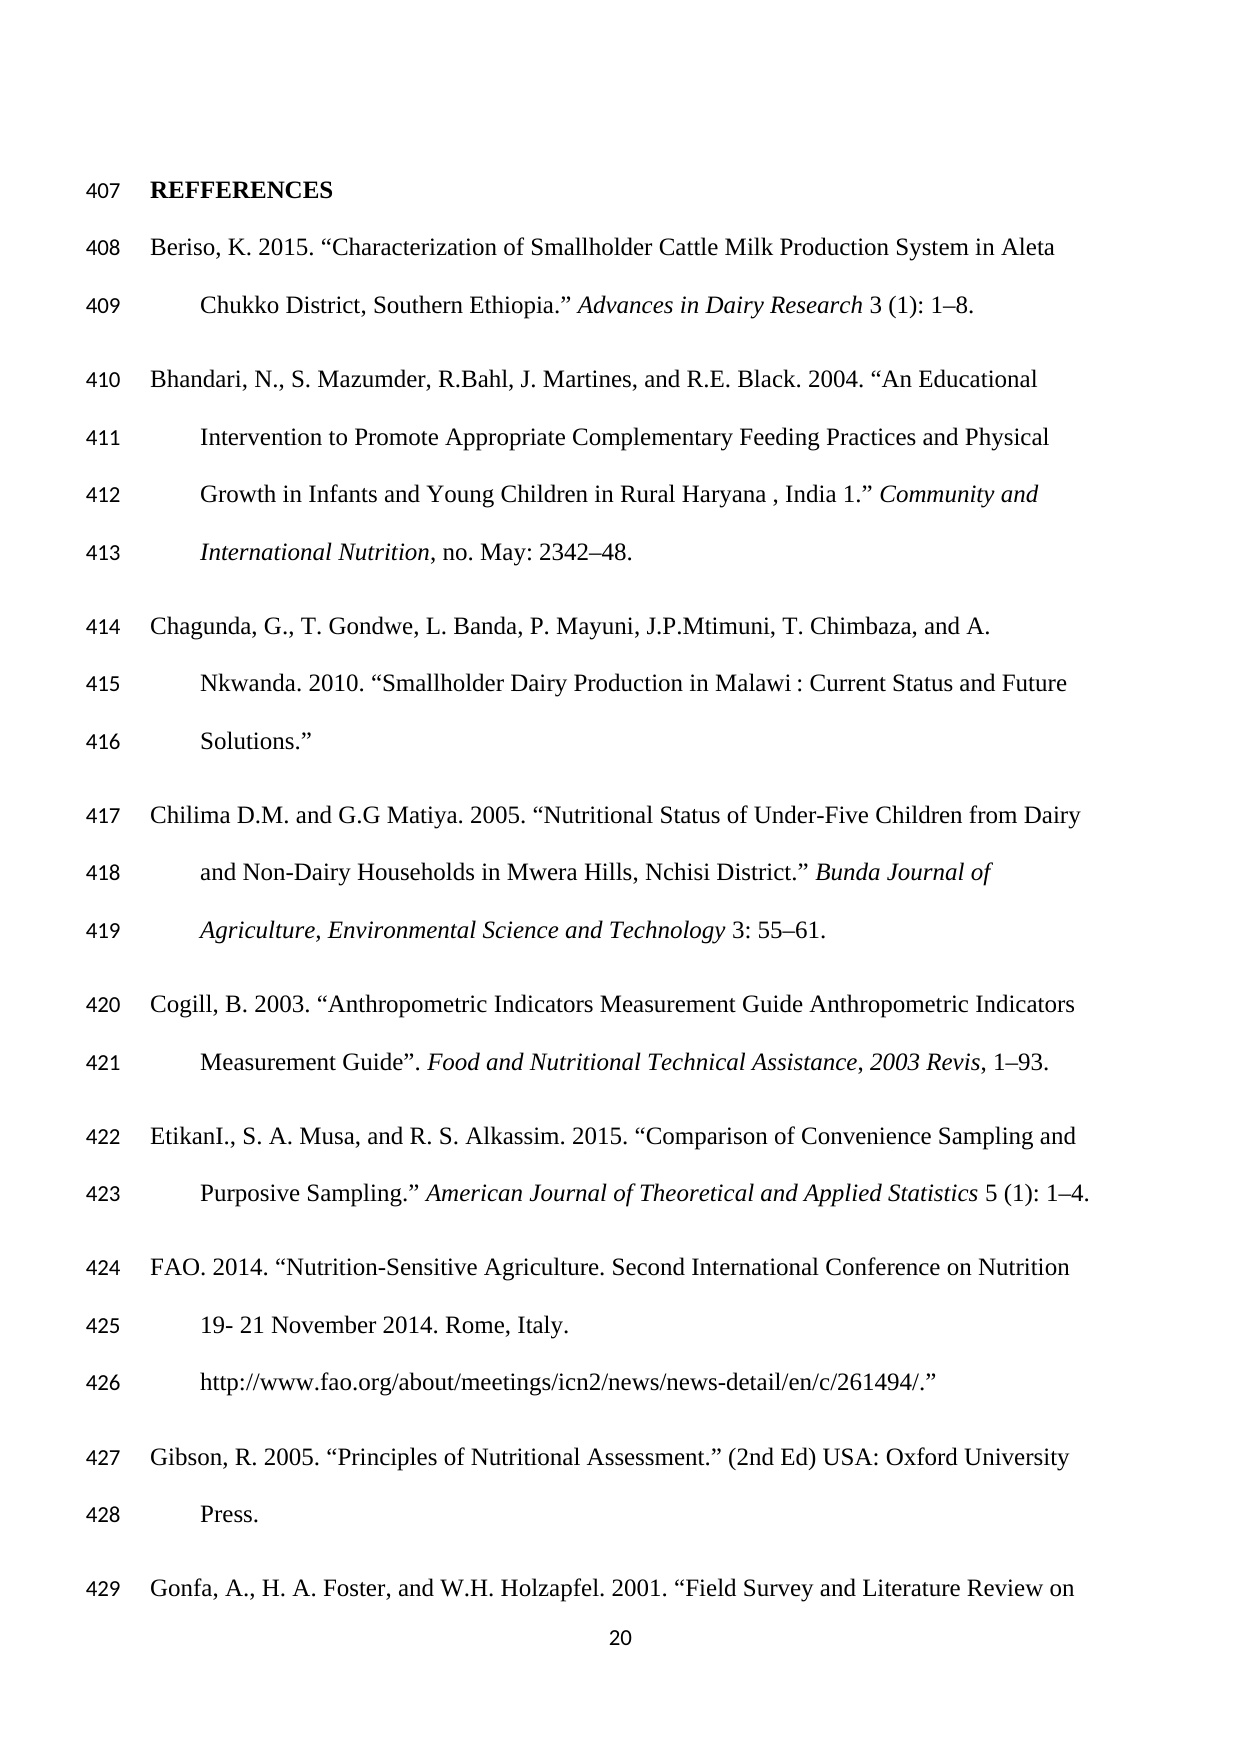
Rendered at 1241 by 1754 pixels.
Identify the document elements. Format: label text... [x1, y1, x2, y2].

text Cogill, B. 2003. “Anthropometric Indicators Measurement Guide Anthropometric Indicators Measurement Guide”. Food and Nutritional Technical Assistance, 2003 Revis, 1–93. [150, 989, 1090, 1075]
text Chagunda, G., T. Gondwe, L. Banda, P. Mayuni, J.P.Mtimuni, T. Chimbaza, and A. Nkwanda. 2010. “Smallholder Dairy Production in Malawi : Current Status and Future Solutions.” [150, 611, 1090, 754]
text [150, 1573, 1090, 1602]
text Gibson, R. 2005. “Principles of Nutritional Assessment.” (2nd Ed) USA: Oxford University Press. [150, 1442, 1090, 1528]
text Beriso, K. 2015. “Characterization of Smallholder Cattle Milk Production System in Aleta Chukko District, Southern Ethiopia.” Advances in Dairy Research 3 (1): 1–8. [150, 232, 1090, 319]
text Chilima D.M. and G.G Matiya. 2005. “Nutritional Status of Under-Five Children from Dairy and Non-Dairy Households in Mwera Hills, Nchisi District.” Bunda Journal of Agriculture, Environmental Science and Technology 3: 55–61. [150, 800, 1090, 944]
text EtikanI., S. A. Musa, and R. S. Alkassim. 2015. “Comparison of Convenience Sampling and Purposive Sampling.” American Journal of Theoretical and Applied Statistics 5 (1): 1–4. [150, 1121, 1090, 1207]
text Bhandari, N., S. Mazumder, R.Bahl, J. Martines, and R.E. Black. 2004. “An Educational Intervention to Promote Appropriate Complementary Feeding Practices and Physical Growth in Infants and Young Children in Rural Haryana , India 1.” Community and International Nutrition, no. May: 2342–48. [150, 364, 1090, 565]
subtitle REFFERENCES [150, 175, 1090, 204]
text FAO. 2014. “Nutrition-Sensitive Agriculture. Second International Conference on Nutrition 19- 21 November 2014. Rome, Italy. http://www.fao.org/about/meetings/icn2/news/news-detail/en/c/261494/.” [150, 1252, 1090, 1396]
